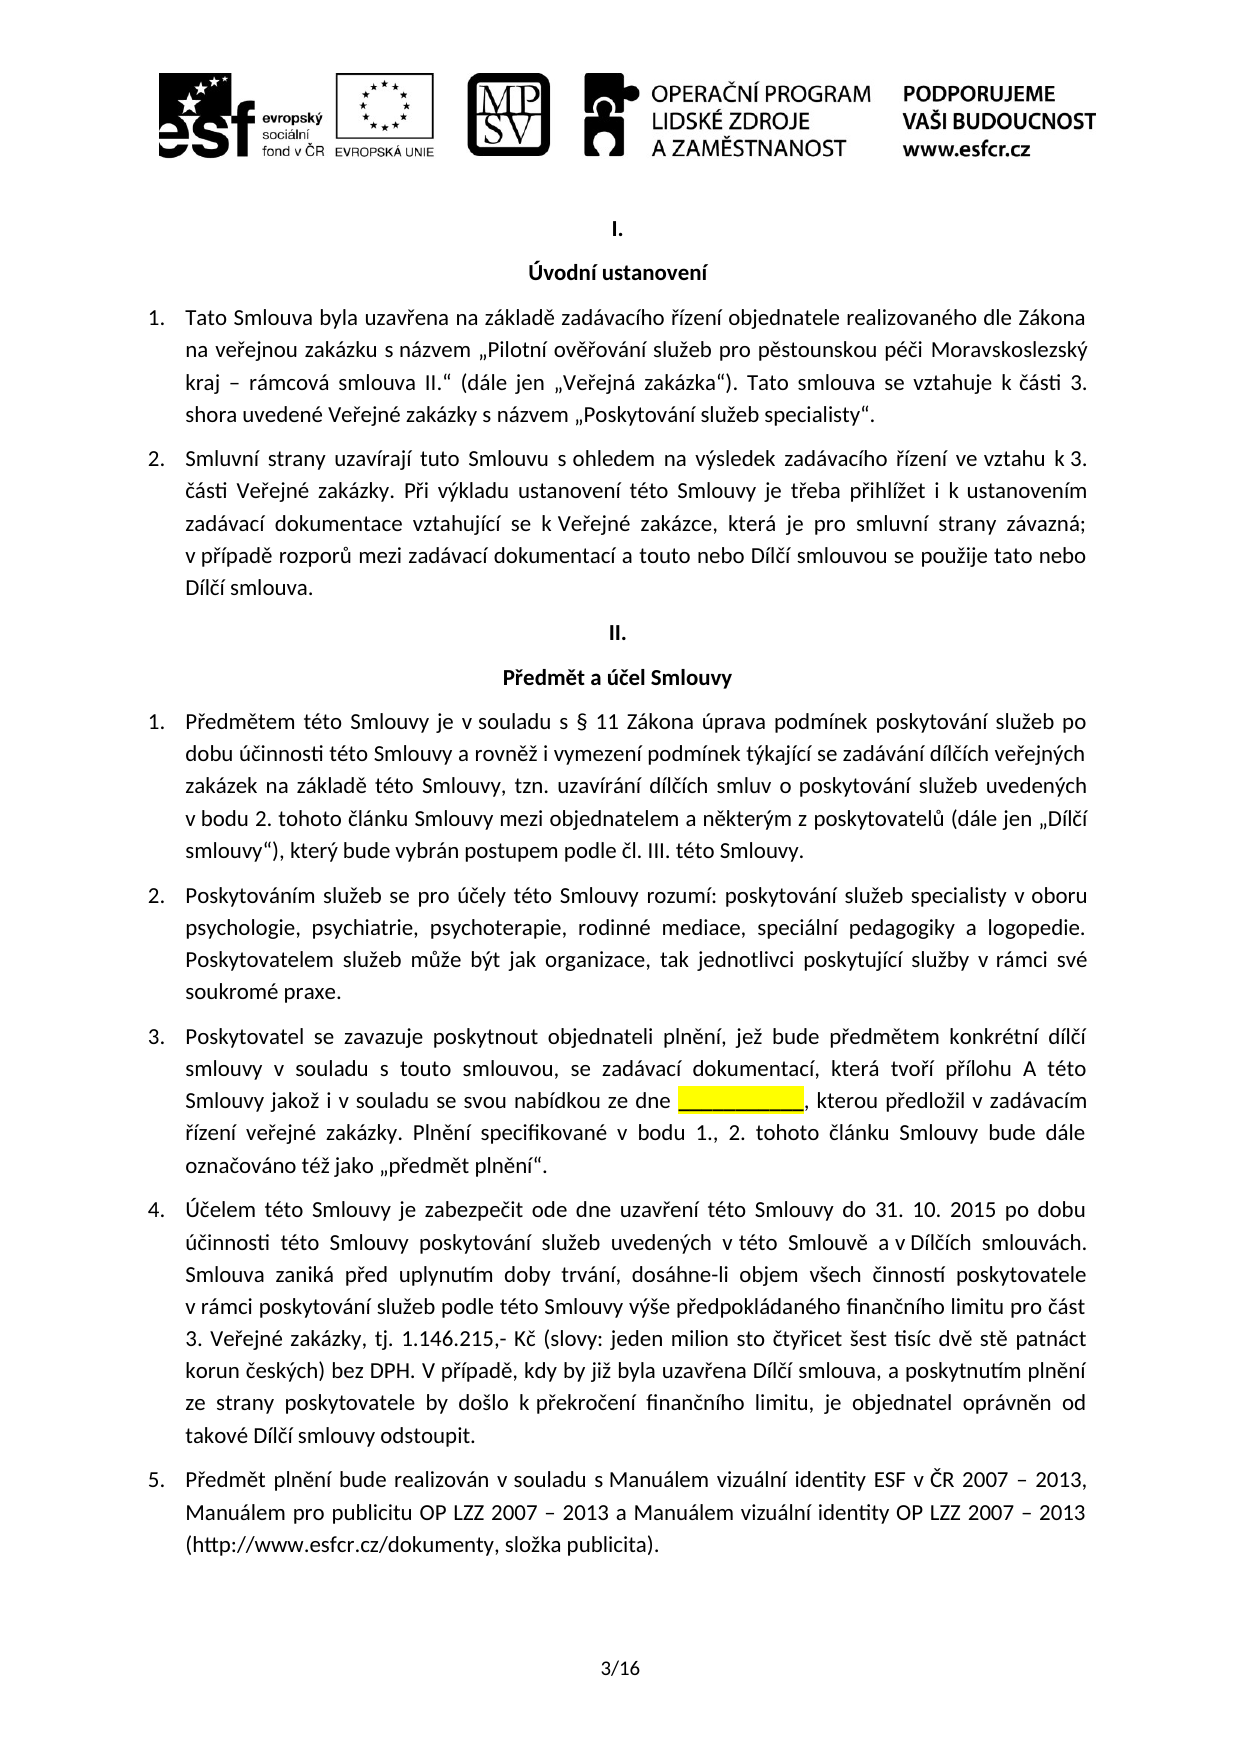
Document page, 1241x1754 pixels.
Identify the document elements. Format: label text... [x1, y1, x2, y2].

text Úvodní ustanovení [148, 258, 1087, 287]
list Předmětem této Smlouvy je v souladu s § 11 Zákona úprava podmínek poskytování služeb po dobu účinnosti této Smlouvy a rovněž i vymezení podmínek týkající se zadávání dílčích veřejných zakázek na základě této Smlouvy, tzn. uzavírání dílčích smluv o poskytování služeb uvedených v bodu 2. tohoto článku Smlouvy mezi objednatelem a některým z poskytovatelů (dále jen „Dílčí smlouvy“), který bude vybrán postupem podle čl. III. této Smlouvy. [148, 707, 1087, 864]
list Tato Smlouva byla uzavřena na základě zadávacího řízení objednatele realizovaného dle Zákona na veřejnou zakázku s názvem „Pilotní ověřování služeb pro pěstounskou péči Moravskoslezský kraj – rámcová smlouva II.“ (dále jen „Veřejná zakázka“). Tato smlouva se vztahuje k části 3. shora uvedené Veřejné zakázky s názvem „Poskytování služeb specialisty“. [148, 303, 1087, 428]
picture [159, 73, 1096, 162]
list Účelem této Smlouvy je zabezpečit ode dne uzavření této Smlouvy do 31. 10. 2015 po dobu účinnosti této Smlouvy poskytování služeb uvedených v této Smlouvě a v Dílčích smlouvách. Smlouva zaniká před uplynutím doby trvání, dosáhne-li objem všech činností poskytovatele v rámci poskytování služeb podle této Smlouvy výše předpokládaného finančního limitu pro část 3. Veřejné zakázky, tj. 1.146.215,- Kč (slovy: jeden milion sto čtyřicet šest tisíc dvě stě patnáct korun českých) bez DPH. V případě, kdy by již byla uzavřena Dílčí smlouva, a poskytnutím plnění ze strany poskytovatele by došlo k překročení finančního limitu, je objednatel oprávněn od takové Dílčí smlouvy odstoupit. [148, 1195, 1087, 1449]
text II. [148, 618, 1087, 646]
list Předmět plnění bude realizován v souladu s Manuálem vizuální identity ESF v ČR 2007 – 2013, Manuálem pro publicitu OP LZZ 2007 – Manuálem vizuální identity OP LZZ 2007 – 2013 (http://www.esfcr.cz/dokumenty, složka publicita). [148, 1465, 1087, 1558]
text I. [148, 214, 1087, 242]
text Předmět a účel Smlouvy [148, 663, 1087, 691]
list Poskytovatel se zavazuje poskytnout objednateli plnění, jež bude předmětem konkrétní dílčí smlouvy v souladu s touto smlouvou, se zadávací dokumentací, která tvoří přílohu A této Smlouvy jakož i v souladu se svou nabídkou ze dne ___________, kterou předložil v zadávacím řízení veřejné zakázky. Plnění specifikované v bodu 1., 2. tohoto článku Smlouvy bude dále označováno též jako „předmět plnění“. [148, 1022, 1087, 1179]
list Poskytováním služeb se pro účely této Smlouvy rozumí: poskytování služeb specialisty v oboru psychologie, psychiatrie, psychoterapie, rodinné mediace, speciální pedagogiky a logopedie. Poskytovatelem služeb může být jak organizace, tak jednotlivci poskytující služby v rámci své soukromé praxe. [148, 881, 1087, 1005]
list Smluvní strany uzavírají tuto Smlouvu s ohledem na výsledek zadávacího řízení ve vztahu k 3. části Veřejné zakázky. Při výkladu ustanovení této Smlouvy je třeba přihlížet i k ustanovením zadávací dokumentace vztahující se k Veřejné zakázce, která je pro smluvní strany závazná; v případě rozporů mezi zadávací dokumentací a touto nebo Dílčí smlouvou se použije tato nebo Dílčí smlouva. [148, 444, 1087, 601]
